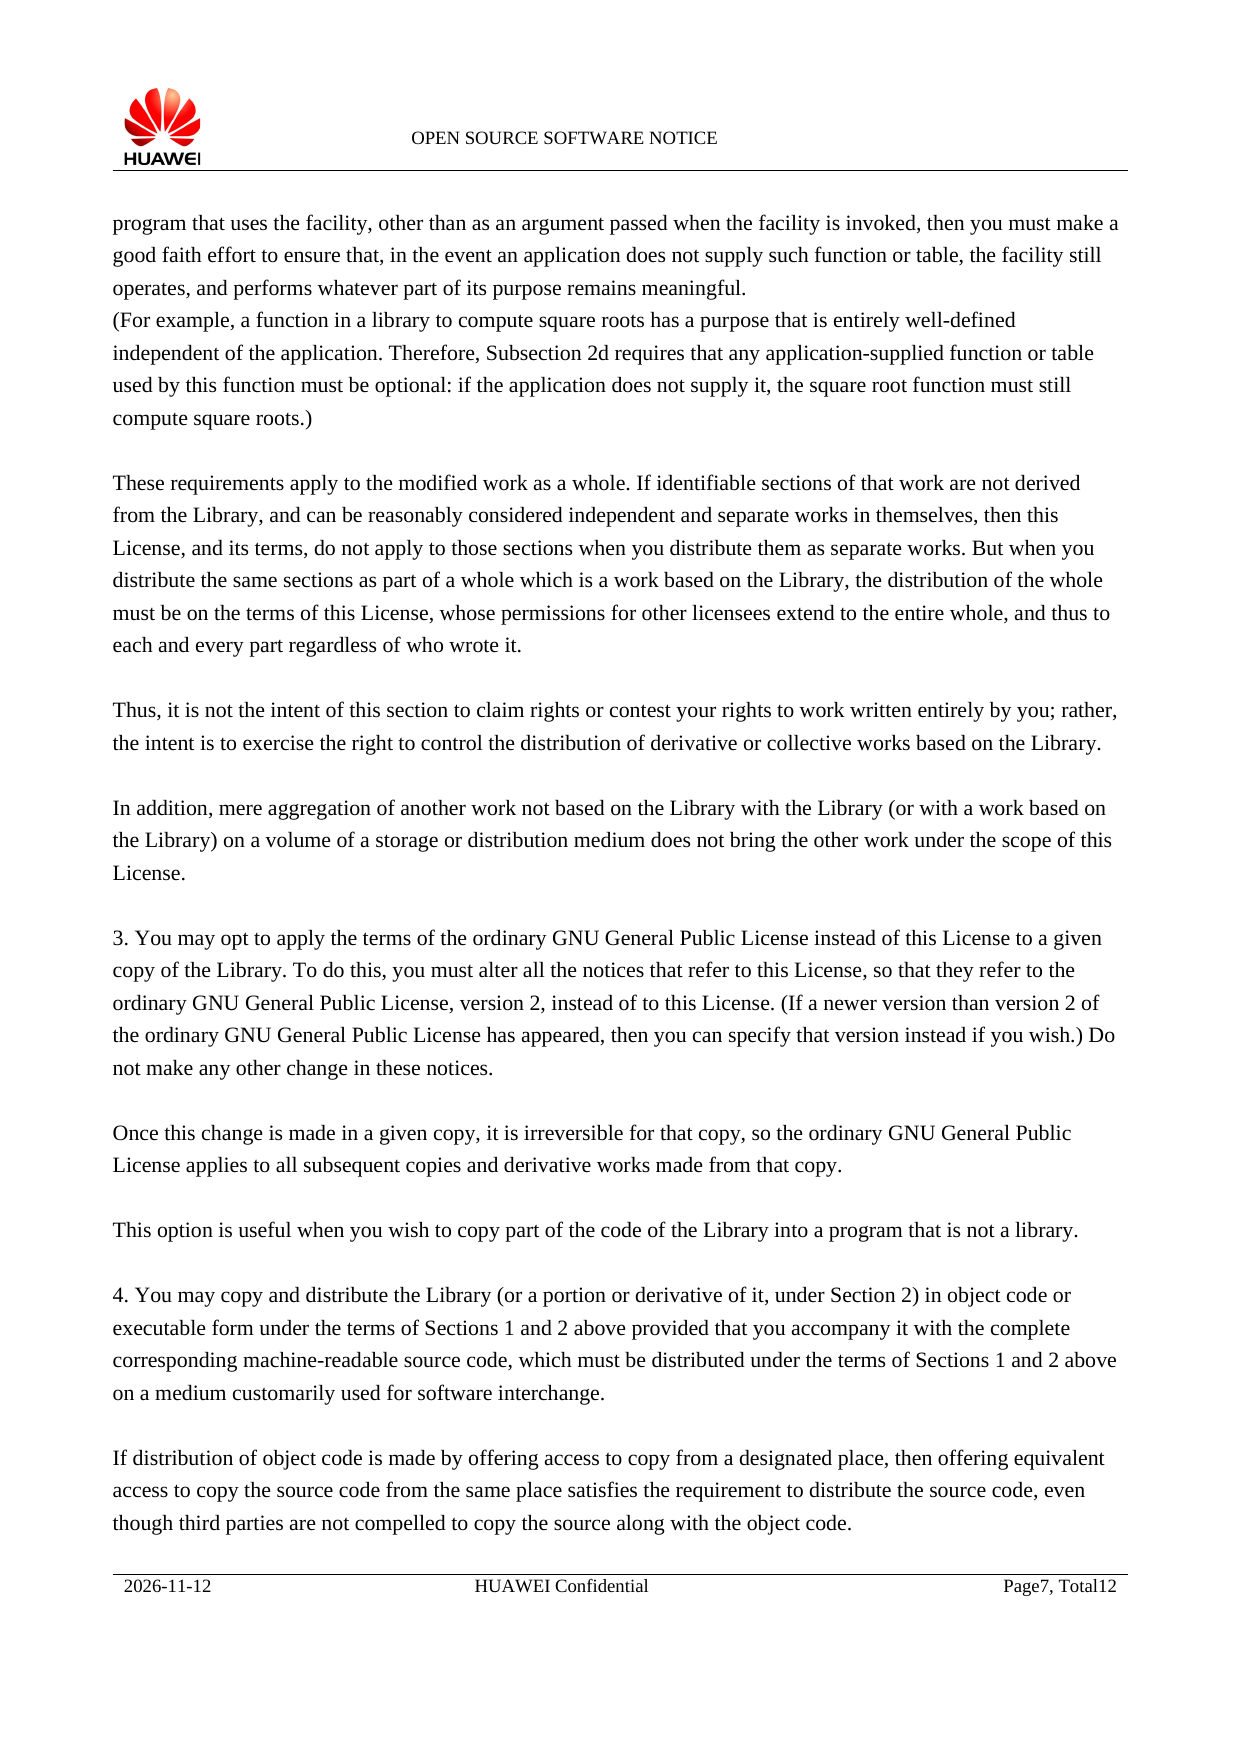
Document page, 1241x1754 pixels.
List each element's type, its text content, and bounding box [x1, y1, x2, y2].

picture [124, 88, 201, 165]
